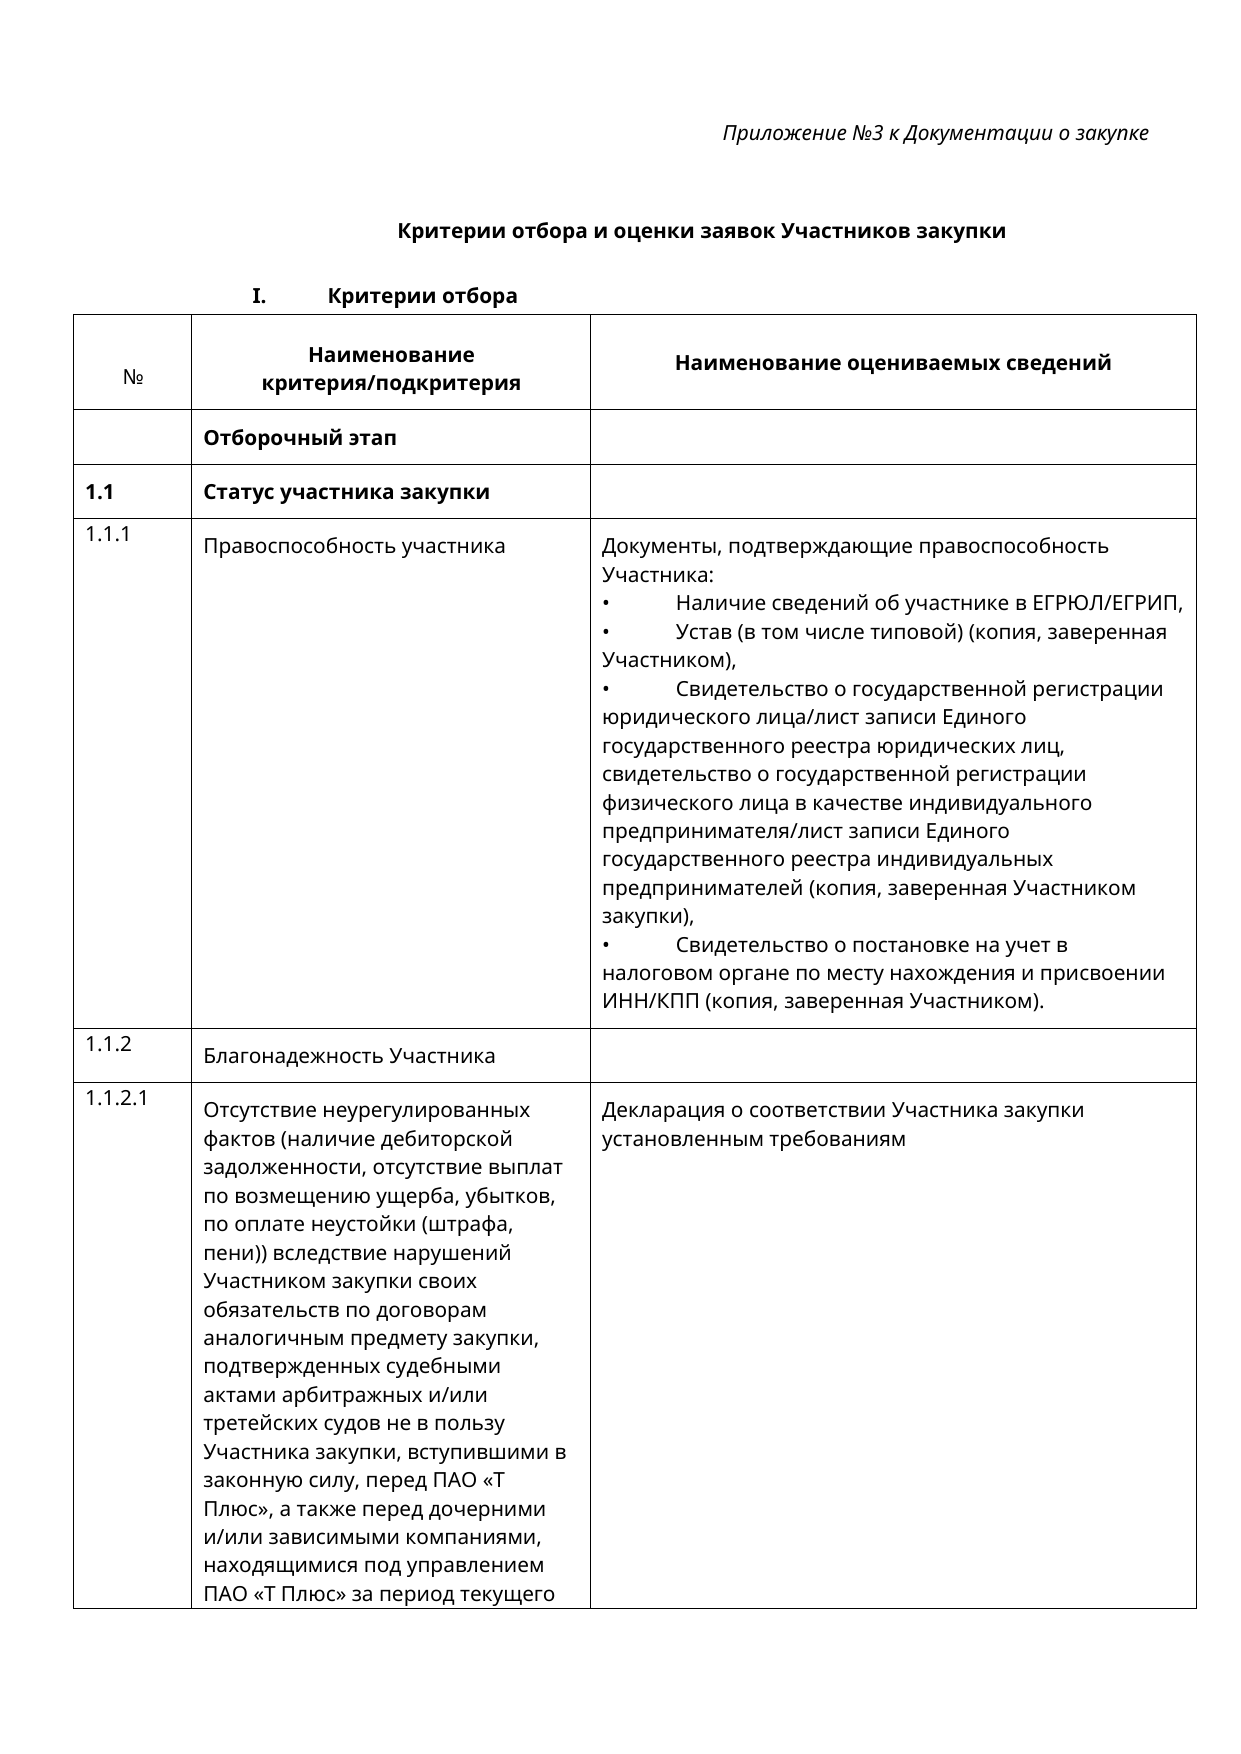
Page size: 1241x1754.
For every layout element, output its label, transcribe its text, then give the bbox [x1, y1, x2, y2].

text Приложение №3 к Документации о закупке [252, 118, 1152, 147]
table_cell Документы, подтверждающие правоспособность Участника: • Наличие сведений об участнике в ЕГРЮЛ/ЕГРИП, • Устав (в том числе типовой) (копия, заверенная Участником), • Свидетельство о государственной регистрации юридического лица/лист записи Единого государственного реестра юридических лиц, свидетельство о государственной регистрации физического лица в качестве индивидуального предпринимателя/лист записи Единого государственного реестра индивидуальных предпринимателей (копия, заверенная Участником закупки), • Свидетельство о постановке на учет в налоговом органе по месту нахождения и присвоении ИНН/КПП (копия, заверенная Участником). [591, 519, 1196, 1028]
table_cell 1.1.1 [74, 519, 191, 1028]
table_cell Правоспособность участника [192, 519, 590, 1028]
table_cell Статус участника закупки [192, 465, 590, 518]
table_cell [591, 410, 1196, 464]
text Критерии отбора и оценки заявок Участников закупки [252, 216, 1152, 244]
table_cell 1.1 [74, 465, 191, 518]
table_cell 1.1.2 [74, 1029, 191, 1082]
table_cell [591, 465, 1196, 518]
table_cell 1.1.2.1 [74, 1083, 191, 1607]
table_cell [591, 1083, 1196, 1607]
table_header Наименование критерия/подкритерия [192, 315, 590, 409]
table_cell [192, 1083, 590, 1607]
table_cell Благонадежность Участника [192, 1029, 590, 1082]
table_cell [74, 410, 191, 464]
table_header Наименование оцениваемых сведений [591, 315, 1196, 409]
table_cell Отборочный этап [192, 410, 590, 464]
table_header № [74, 315, 191, 409]
list Критерии отбора [252, 281, 1152, 309]
table_cell [591, 1029, 1196, 1082]
